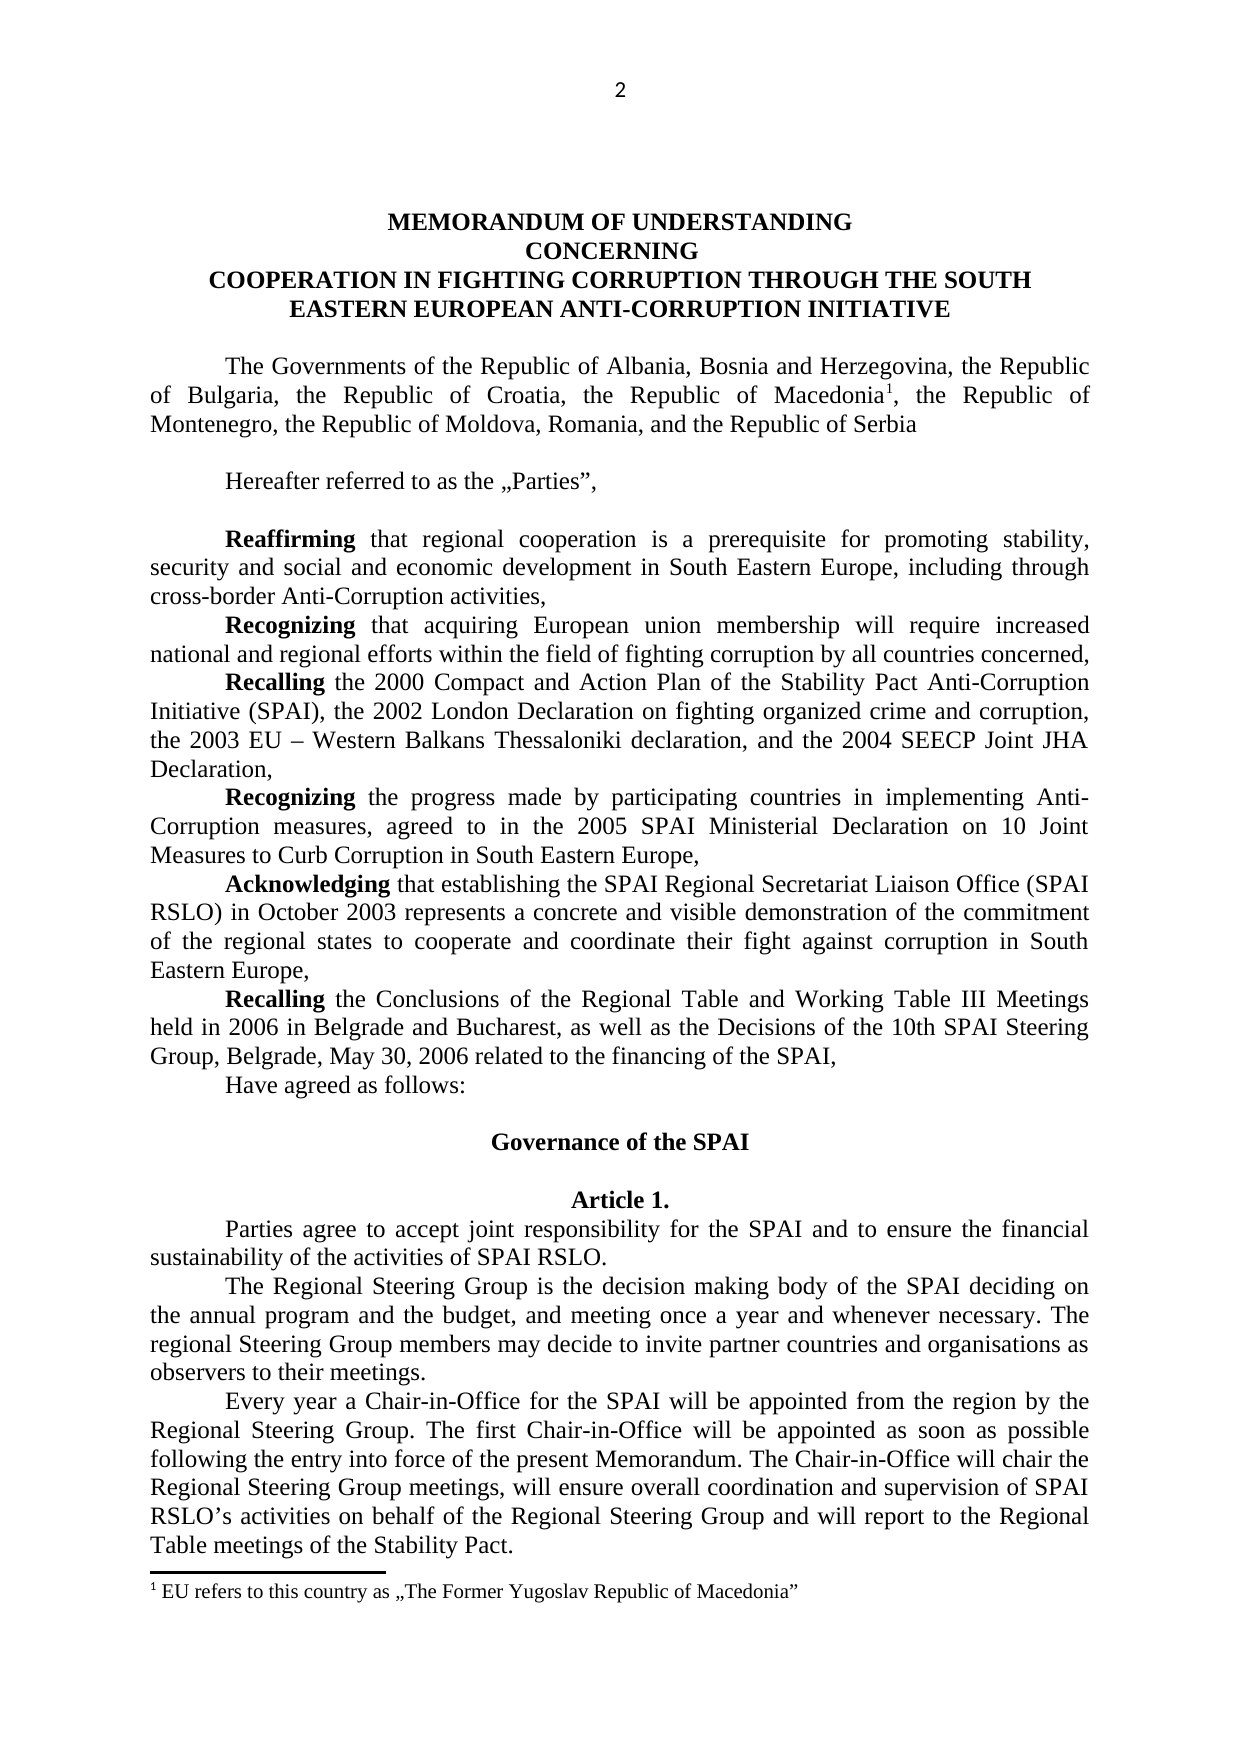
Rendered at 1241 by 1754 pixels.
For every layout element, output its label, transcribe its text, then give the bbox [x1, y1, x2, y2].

text COOPERATION IN FIGHTING CORRUPTION THROUGH THE SOUTH EASTERN EUROPEAN ANTI-CORRUPTION INITIATIVE [150, 265, 1090, 322]
text Recognizing that acquiring European union membership will require increased national and regional efforts within the field of fighting corruption by all countries concerned, [150, 610, 1090, 667]
text Governance of the SPAI [150, 1127, 1090, 1156]
text Recalling the 2000 Compact and Action Plan of the Stability Pact Anti-Corruption Initiative (SPAI), the 2002 London Declaration on fighting organized crime and corruption, the 2003 EU – Western Balkans Thessaloniki declaration, and the 2004 SEECP Joint JHA Declaration, [150, 667, 1090, 782]
text Parties agree to accept joint responsibility for the SPAI and to ensure the financial sustainability of the activities of SPAI RSLO. [150, 1214, 1090, 1271]
text Reaffirming that regional cooperation is a prerequisite for promoting stability, security and social and economic development in South Eastern Europe, including through cross-border Anti-Corruption activities, [150, 524, 1090, 610]
text CONCERNING [525, 236, 1090, 265]
text Every year a Chair-in-Office for the SPAI will be appointed from the region by the Regional Steering Group. The first Chair-in-Office will be appointed as soon as possible following the entry into force of the present Memorandum. The Chair-in-Office will chair the Regional Steering Group meetings, will ensure overall coordination and supervision of SPAI RSLO’s activities on behalf of the Regional Steering Group and will report to the Regional Table meetings of the Stability Pact. [150, 1386, 1090, 1559]
text The Governments of the Republic of Albania, Bosnia and Herzegovina, the Republic of Bulgaria, the Republic of Croatia, the Republic of Macedonia, the Republic of Montenegro, the Republic of Moldova, Romania, and the Republic of Serbia [150, 351, 1090, 437]
text Recalling the Conclusions of the Regional Table and Working Table III Meetings held in 2006 in Belgrade and Bucharest, as well as the Decisions of the 10th SPAI Steering Group, Belgrade, May 30, 2006 related to the financing of the SPAI, [150, 984, 1090, 1070]
text The Regional Steering Group is the decision making body of the SPAI deciding on the annual program and the budget, and meeting once a year and whenever necessary. The regional Steering Group members may decide to invite partner countries and organisations as observers to their meetings. [150, 1271, 1090, 1386]
text MEMORANDUM OF UNDERSTANDING [150, 207, 1090, 236]
text Have agreed as follows: [150, 1070, 1090, 1099]
text Acknowledging that establishing the SPAI Regional Secretariat Liaison Office (SPAI RSLO) in October 2003 represents a concrete and visible demonstration of the commitment of the regional states to cooperate and coordinate their fight against corruption in South Eastern Europe, [150, 869, 1090, 984]
text Recognizing the progress made by participating countries in implementing Anti-Corruption measures, agreed to in the 2005 SPAI Ministerial Declaration on 10 Joint Measures to Curb Corruption in South Eastern Europe, [150, 782, 1090, 869]
text Article 1. [150, 1185, 1090, 1214]
text Hereafter referred to as the „Parties”, [150, 466, 1090, 495]
